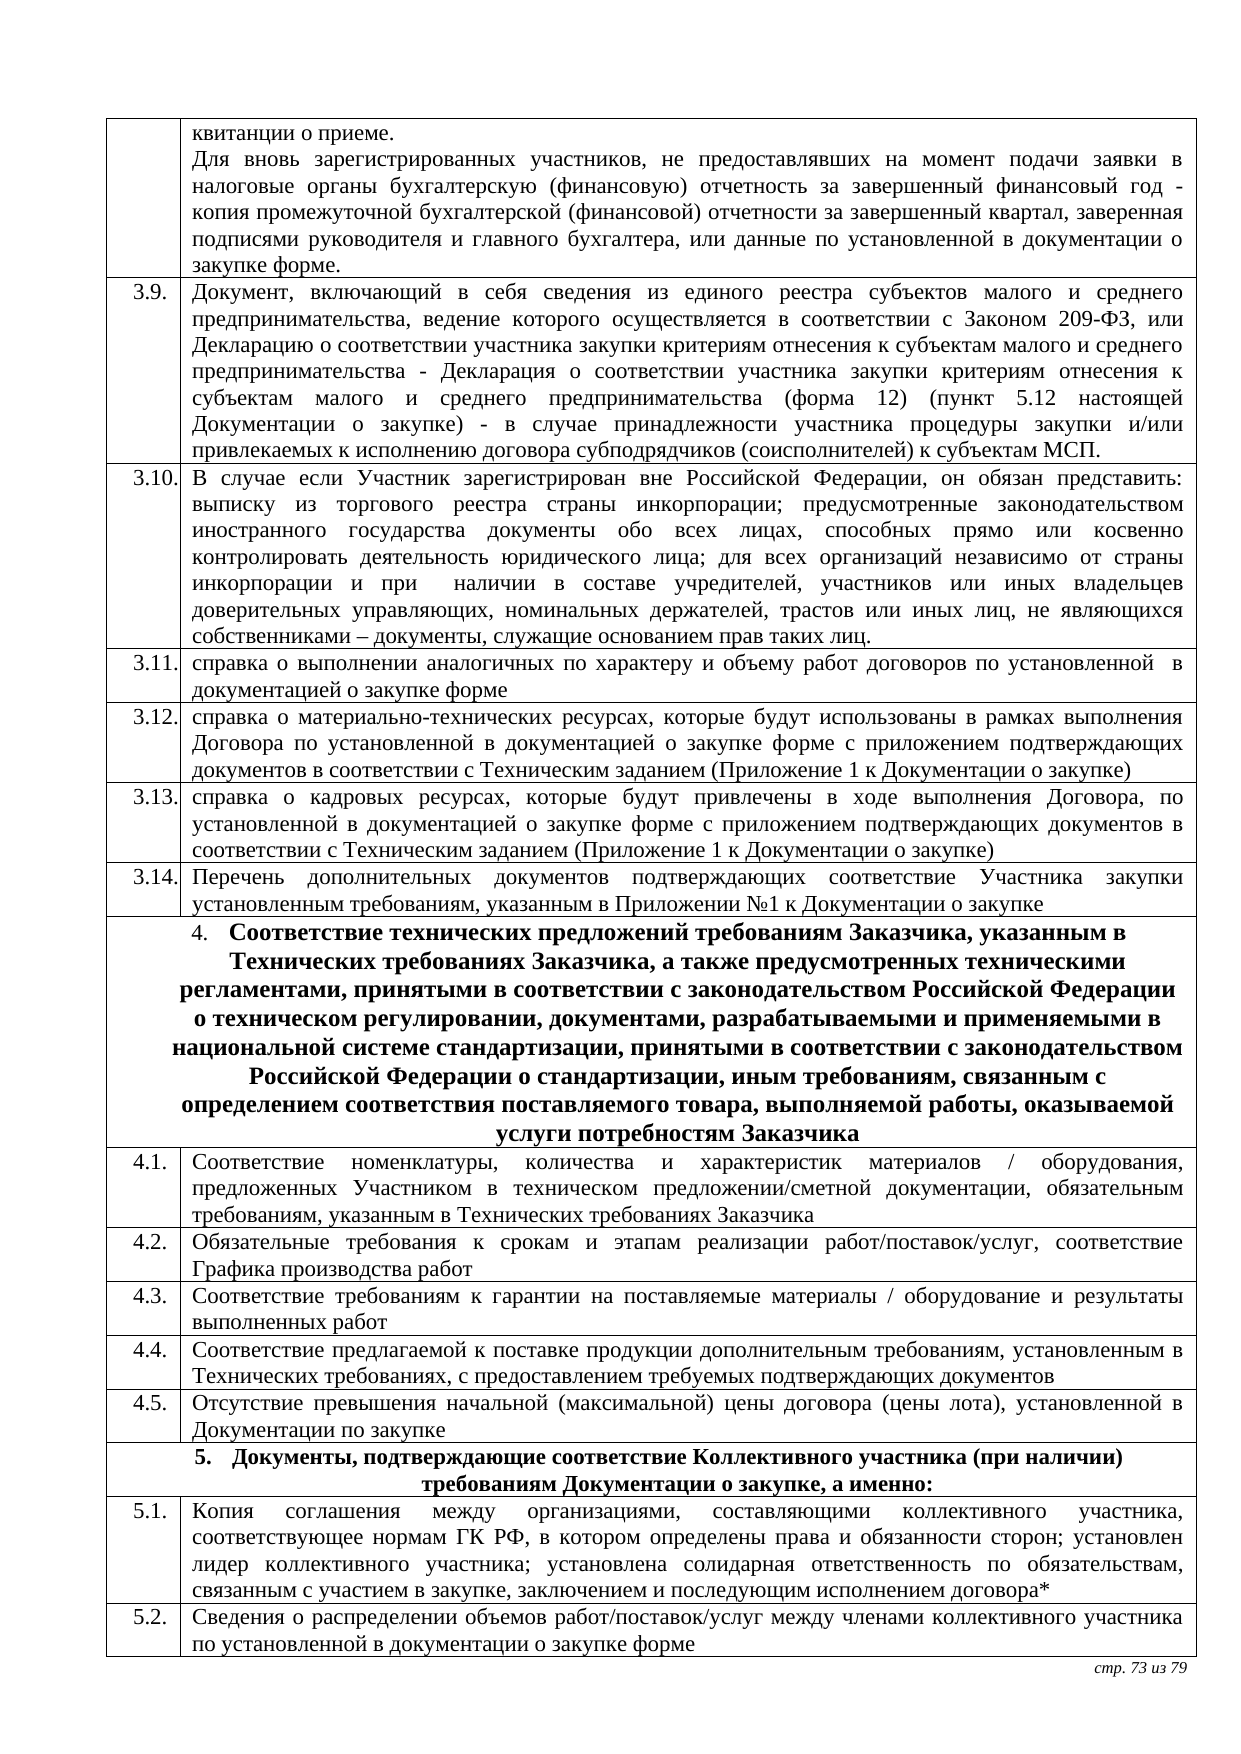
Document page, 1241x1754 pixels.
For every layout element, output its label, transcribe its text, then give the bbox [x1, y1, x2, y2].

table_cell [181, 119, 1196, 277]
table_cell [107, 1336, 180, 1388]
table_cell [107, 649, 180, 702]
table_cell Соответствие предлагаемой к поставке продукции дополнительным требованиям, установленным в Технических требованиях, с предоставлением требуемых подтверждающих документов [181, 1336, 1196, 1388]
table_cell Копия соглашения между организациями, составляющими коллективного участника, соответствующее нормам ГК РФ, в котором определены права и обязанности сторон; установлен лидер коллективного участника; установлена солидарная ответственность по обязательствам, связанным с участием в закупке, заключением и последующим исполнением договора* [181, 1497, 1196, 1602]
table_cell Документы, подтверждающие соответствие Коллективного участника (при наличии) требованиям Документации о закупке, а именно: [107, 1443, 1196, 1496]
table_cell [107, 1282, 180, 1335]
table_cell Документ, включающий в себя сведения из единого реестра субъектов малого и среднего предпринимательства, ведение которого осуществляется в соответствии с Законом 209-ФЗ, или Декларацию о соответствии участника закупки критериям отнесения к субъектам малого и среднего предпринимательства - Декларация о соответствии участника закупки критериям отнесения к субъектам малого и среднего предпринимательства (форма 12) (пункт 5.12 настоящей Документации о закупке) - в случае принадлежности участника процедуры закупки и/или привлекаемых к исполнению договора субподрядчиков (соисполнителей) к субъектам МСП. [181, 278, 1196, 463]
table_cell [107, 464, 180, 648]
table_cell справка о материально-технических ресурсах, которые будут использованы в рамках выполнения Договора по установленной в документацией о закупке форме с приложением подтверждающих документов в соответствии с Техническим заданием (Приложение 1 к Документации о закупке) [181, 703, 1196, 782]
table_cell [107, 1148, 180, 1227]
table_cell [107, 1497, 180, 1602]
table_cell [107, 863, 180, 916]
table_cell Обязательные требования к срокам и этапам реализации работ/поставок/услуг, соответствие Графика производства работ [181, 1228, 1196, 1281]
table_cell [107, 703, 180, 782]
table_cell Соответствие требованиям к гарантии на поставляемые материалы / оборудование и результаты выполненных работ [181, 1282, 1196, 1335]
table_cell справка о выполнении аналогичных по характеру и объему работ договоров по установленной в документацией о закупке форме [181, 649, 1196, 702]
table_cell [107, 1604, 180, 1656]
table_cell справка о кадровых ресурсах, которые будут привлечены в ходе выполнения Договора, по установленной в документацией о закупке форме с приложением подтверждающих документов в соответствии с Техническим заданием (Приложение 1 к Документации о закупке) [181, 783, 1196, 862]
table_cell [107, 119, 180, 277]
table_cell [107, 783, 180, 862]
table_cell Отсутствие превышения начальной (максимальной) цены договора (цены лота), установленной в Документации по закупке [181, 1390, 1196, 1442]
table_cell Сведения о распределении объемов работ/поставок/услуг между членами коллективного участника по установленной в документации о закупке форме [181, 1604, 1196, 1656]
table_cell [107, 1228, 180, 1281]
table_cell [107, 278, 180, 463]
table_cell Соответствие номенклатуры, количества и характеристик материалов / оборудования, предложенных Участником в техническом предложении/сметной документации, обязательным требованиям, указанным в Технических требованиях Заказчика [181, 1148, 1196, 1227]
table_cell Соответствие технических предложений требованиям Заказчика, указанным в Технических требованиях Заказчика, а также предусмотренных техническими регламентами, принятыми в соответствии с законодательством Российской Федерации о техническом регулировании, документами, разрабатываемыми и применяемыми в национальной системе стандартизации, принятыми в соответствии с законодательством Российской Федерации о стандартизации, иным требованиям, связанным с определением соответствия поставляемого товара, выполняемой работы, оказываемой услуги потребностям Заказчика [107, 917, 1196, 1147]
table_cell [107, 1390, 180, 1442]
table_cell В случае если Участник зарегистрирован вне Российской Федерации, он обязан представить: выписку из торгового реестра страны инкорпорации; предусмотренные законодательством иностранного государства документы обо всех лицах, способных прямо или косвенно контролировать деятельность юридического лица; для всех организаций независимо от страны инкорпорации и при наличии в составе учредителей, участников или иных владельцев доверительных управляющих, номинальных держателей, трастов или иных лиц, не являющихся собственниками – документы, служащие основанием прав таких лиц. [181, 464, 1196, 648]
table_cell Перечень дополнительных документов подтверждающих соответствие Участника закупки установленным требованиям, указанным в Приложении №1 к Документации о закупке [181, 863, 1196, 916]
